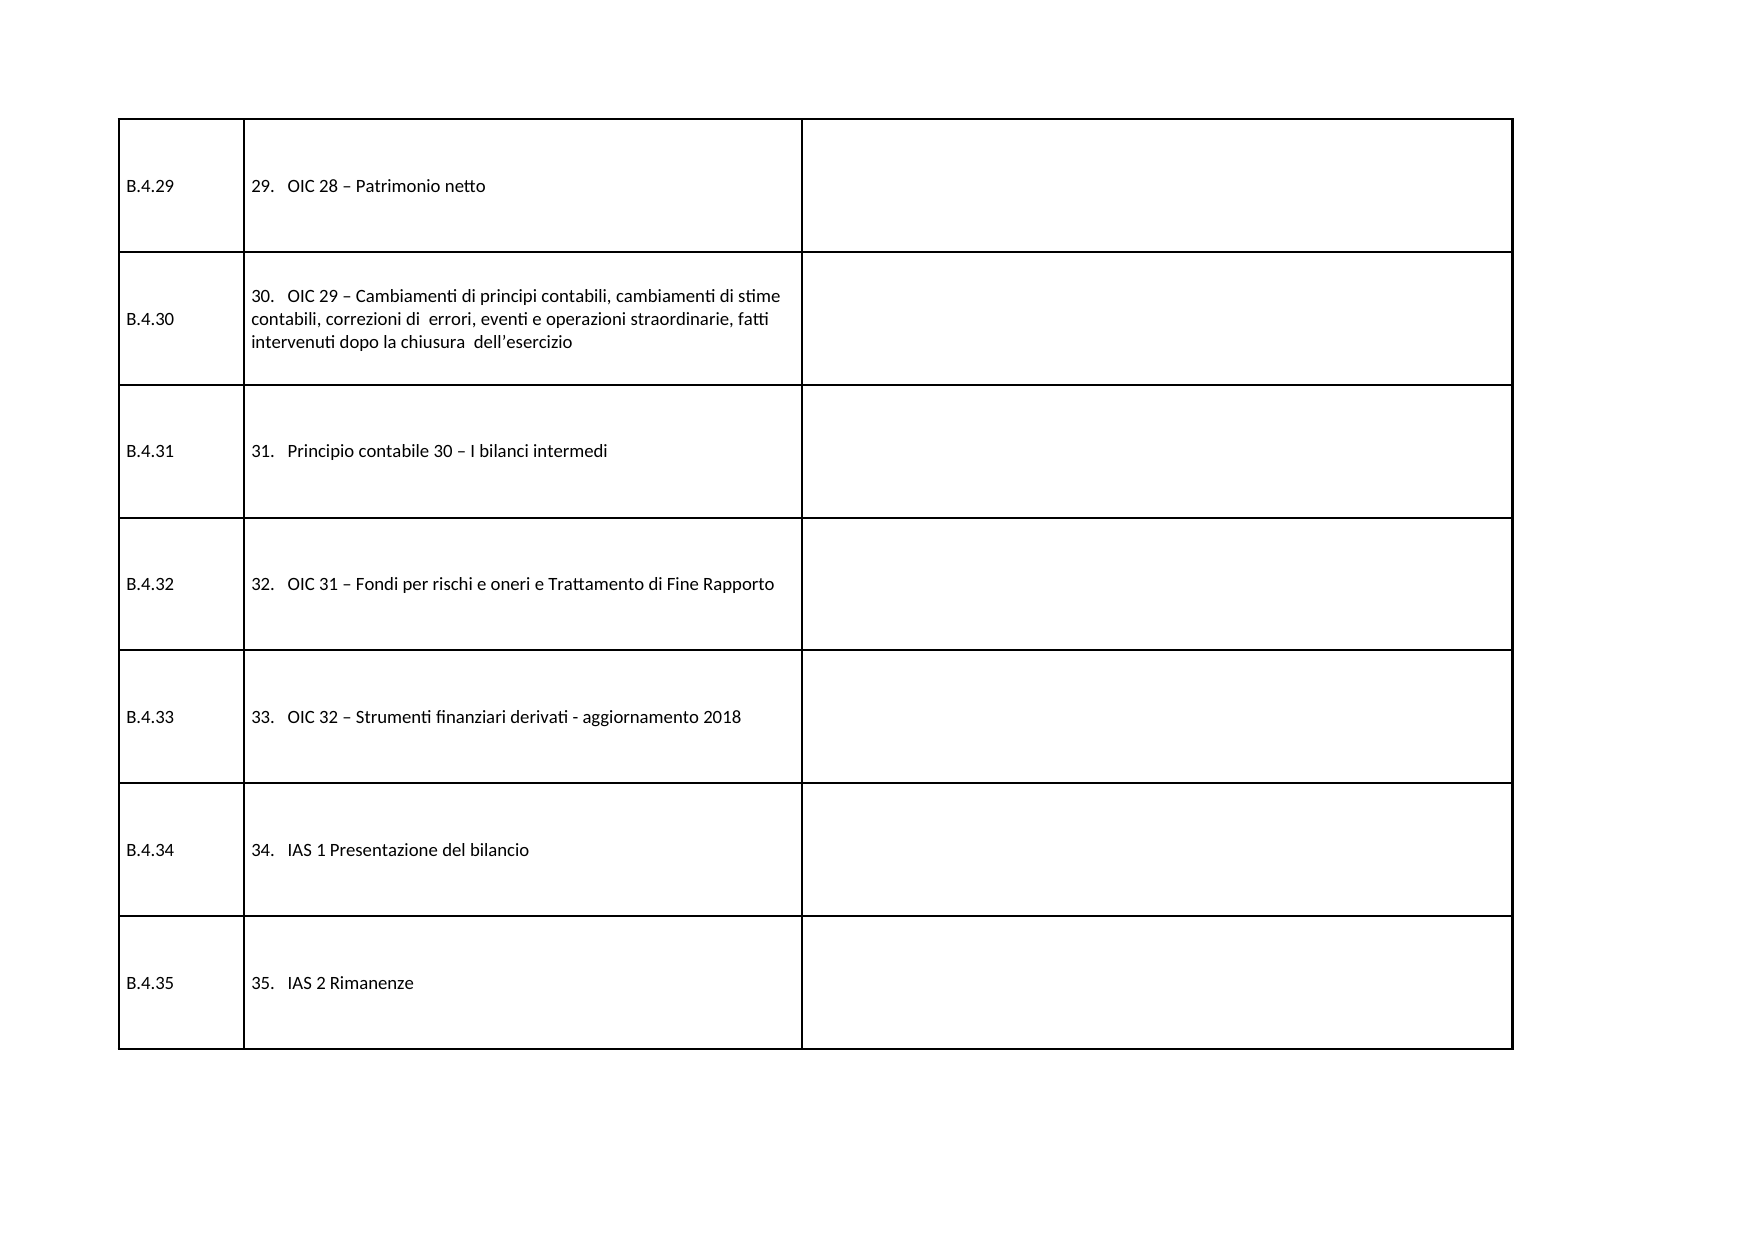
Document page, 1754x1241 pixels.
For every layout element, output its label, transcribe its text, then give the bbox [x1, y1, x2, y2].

table_cell B.4.31 [120, 386, 243, 517]
table_cell [803, 120, 1511, 251]
table_cell [803, 519, 1511, 649]
table_cell [803, 253, 1511, 384]
table_cell [803, 386, 1511, 517]
table_cell [803, 651, 1511, 782]
table_cell B.4.33 [120, 651, 243, 782]
table_cell [803, 917, 1511, 1048]
table_cell 34. IAS 1 Presentazione del bilancio [245, 784, 801, 915]
table_cell B.4.29 [120, 120, 243, 251]
table_cell 32. OIC 31 – Fondi per rischi e oneri e Trattamento di Fine Rapporto [245, 519, 801, 649]
table_cell 33. OIC 32 – Strumenti finanziari derivati - aggiornamento 2018 [245, 651, 801, 782]
table_cell B.4.34 [120, 784, 243, 915]
table_cell [803, 784, 1511, 915]
table_cell 31. Principio contabile 30 – I bilanci intermedi [245, 386, 801, 517]
table_cell 35. IAS 2 Rimanenze [245, 917, 801, 1048]
table_cell 29. OIC 28 – Patrimonio netto [245, 120, 801, 251]
table_cell B.4.32 [120, 519, 243, 649]
table_cell 30. OIC 29 – Cambiamenti di principi contabili, cambiamenti di stime contabili, correzioni di errori, eventi e operazioni straordinarie, fatti intervenuti dopo la chiusura dell’esercizio [245, 253, 801, 384]
table_cell B.4.35 [120, 917, 243, 1048]
table_cell B.4.30 [120, 253, 243, 384]
